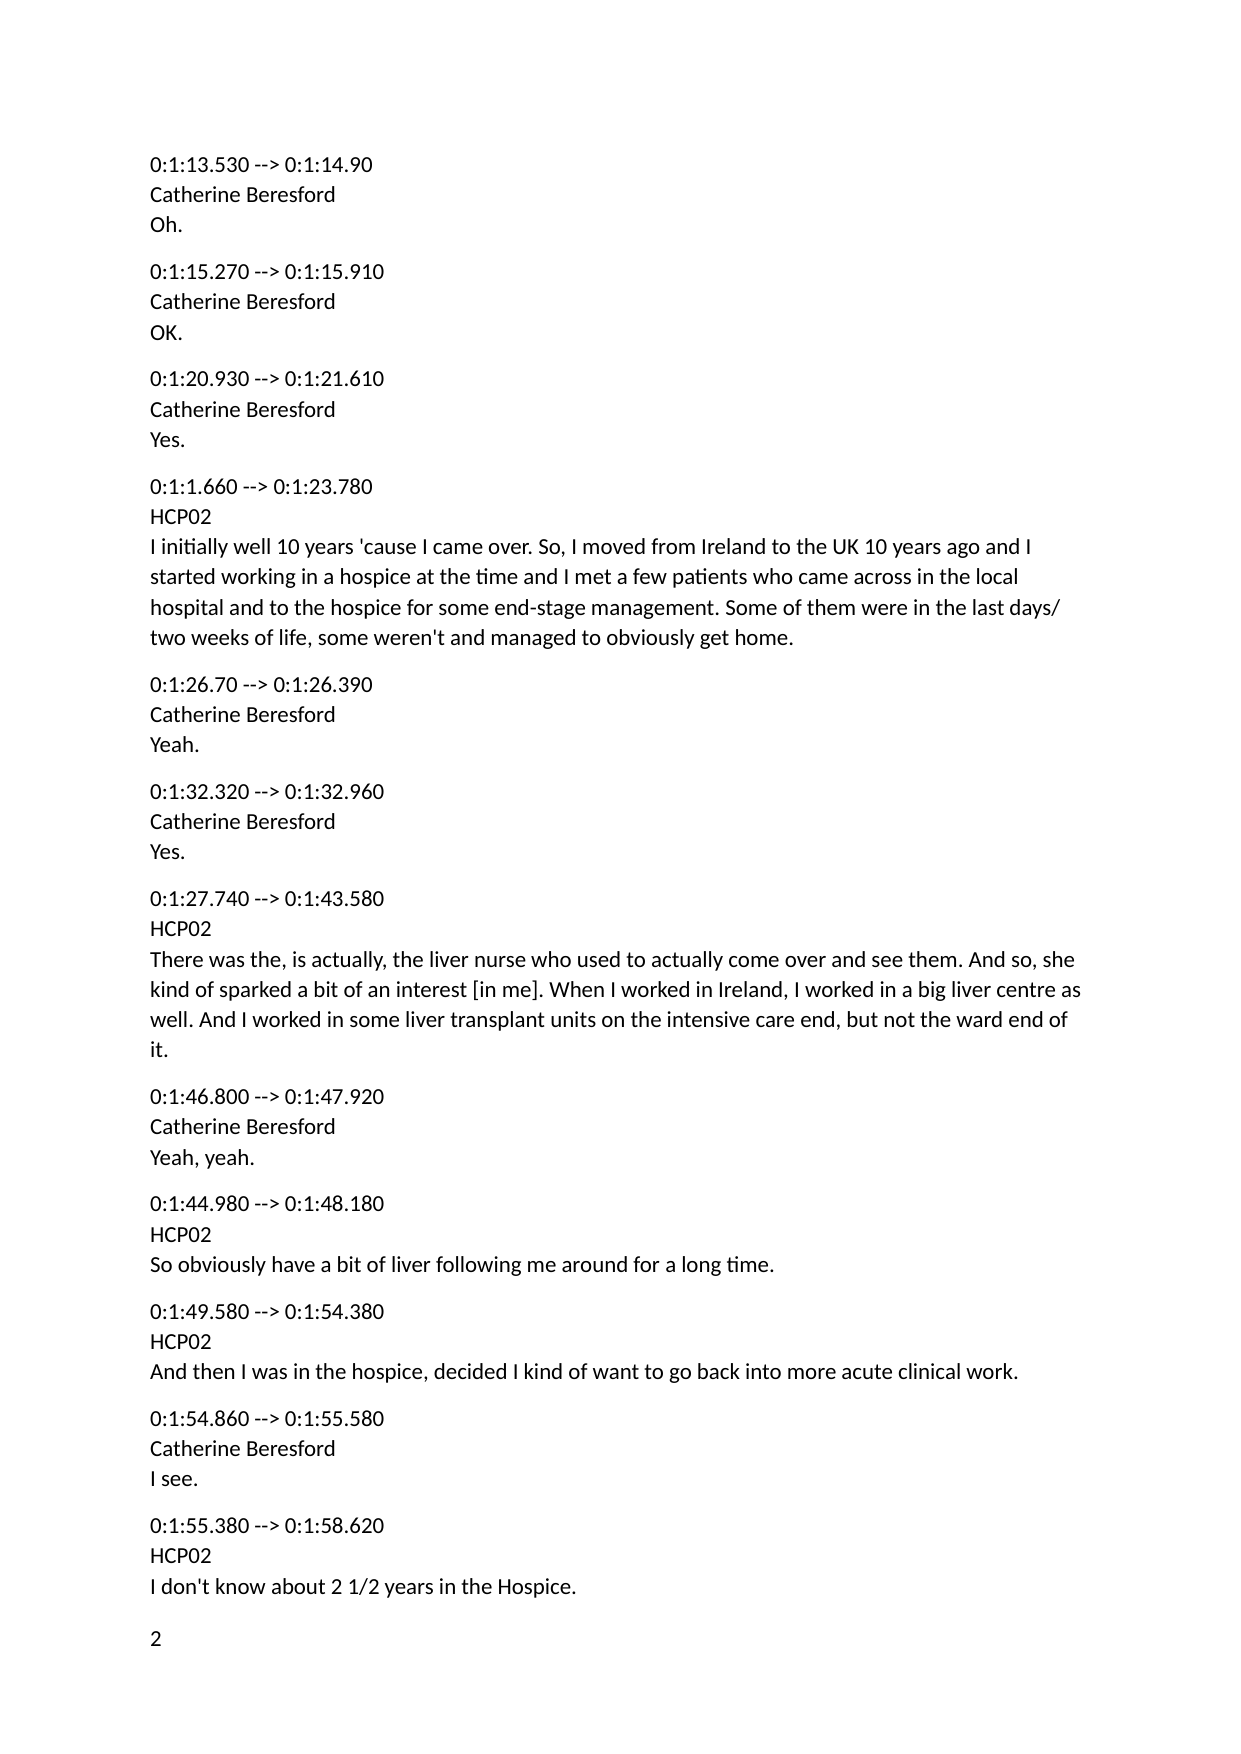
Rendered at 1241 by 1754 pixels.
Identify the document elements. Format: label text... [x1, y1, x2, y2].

text 0:1:13.530 --> 0:1:14.90 Catherine Beresford Oh. [150, 150, 1090, 238]
text 0:1:27.740 --> 0:1:43.580 HCP02 There was the, is actually, the liver nurse who used to actually come over and see them. And so, she kind of sparked a bit of an interest [in me]. When I worked in Ireland, I worked in a big liver centre as well. And I worked in some liver transplant units on the intensive care end, but not the ward end of it. [150, 884, 1090, 1063]
text 0:1:26.70 --> 0:1:26.390 Catherine Beresford Yeah. [150, 670, 1090, 758]
text 0:1:54.860 --> 0:1:55.580 Catherine Beresford I see. [150, 1404, 1090, 1493]
text 0:1:49.580 --> 0:1:54.380 HCP02 And then I was in the hospice, decided I kind of want to go back into more acute clinical work. [150, 1297, 1090, 1385]
text 0:1:44.980 --> 0:1:48.180 HCP02 So obviously have a bit of liver following me around for a long time. [150, 1189, 1090, 1278]
text 0:1:1.660 --> 0:1:23.780 HCP02 I initially well 10 years 'cause I came over. So, I moved from Ireland to the UK 10 years ago and I started working in a hospice at the time and I met a few patients who came across in the local hospital and to the hospice for some end-stage management. Some of them were in the last days/ two weeks of life, some weren't and managed to obviously get home. [150, 472, 1090, 651]
text 0:1:15.270 --> 0:1:15.910 Catherine Beresford OK. [150, 257, 1090, 346]
text 0:1:46.800 --> 0:1:47.920 Catherine Beresford Yeah, yeah. [150, 1082, 1090, 1171]
text 0:1:20.930 --> 0:1:21.610 Catherine Beresford Yes. [150, 364, 1090, 453]
text 0:1:32.320 --> 0:1:32.960 Catherine Beresford Yes. [150, 777, 1090, 866]
text 0:1:55.380 --> 0:1:58.620 HCP02 I don't know about 2 1/2 years in the Hospice. [150, 1511, 1090, 1600]
